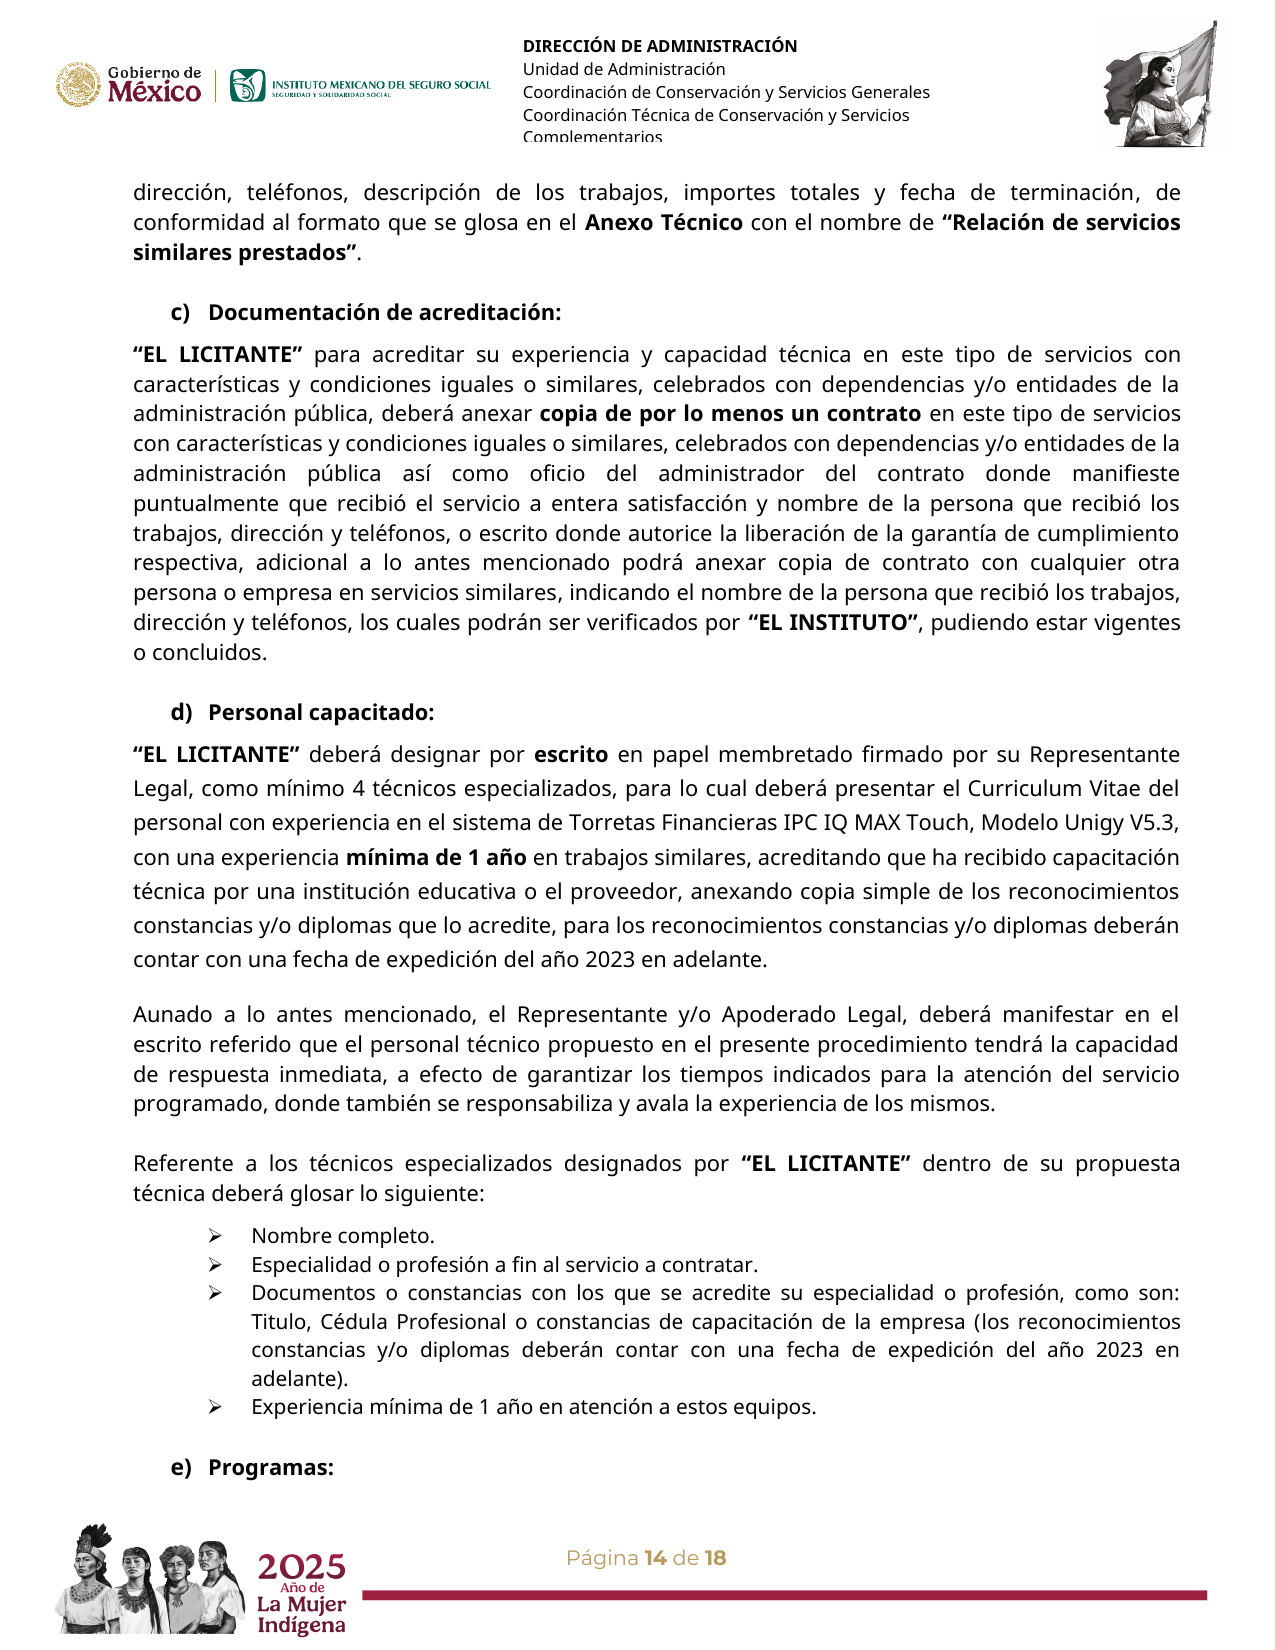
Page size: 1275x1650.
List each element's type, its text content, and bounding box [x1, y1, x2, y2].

list Documentación de acreditación: [170, 296, 1181, 327]
text Referente a los técnicos especializados designados por “EL LICITANTE” dentro de su propuesta técnica deberá glosar lo siguiente: [133, 1148, 1181, 1207]
picture [31, 1520, 1258, 1638]
list Programas: [170, 1451, 1181, 1482]
list Documentos o constancias con los que se acredite su especialidad o profesión, como son: Titulo, Cédula Profesional o constancias de capacitación de la empresa (los reconocimientos constancias y/o diplomas deberán contar con una fecha de expedición del año 2023 en adelante). [207, 1278, 1181, 1392]
list Especialidad o profesión a fin al servicio a contratar. [207, 1250, 1181, 1278]
text “EL LICITANTE” para acreditar su experiencia y capacidad técnica en este tipo de servicios con características y condiciones iguales o similares, celebrados con dependencias y/o entidades de la administración pública, deberá anexar copia de por lo menos un contrato en este tipo de servicios con características y condiciones iguales o similares, celebrados con dependencias y/o entidades de la administración pública así como oficio del administrador del contrato donde manifieste puntualmente que recibió el servicio a entera satisfacción y nombre de la persona que recibió los trabajos, dirección y teléfonos, o escrito donde autorice la liberación de la garantía de cumplimiento respectiva, adicional a lo antes mencionado podrá anexar copia de contrato con cualquier otra persona o empresa en servicios similares, indicando el nombre de la persona que recibió los trabajos, dirección y teléfonos, los cuales podrán ser verificados por “EL INSTITUTO”, pudiendo estar vigentes o concluidos. [133, 339, 1181, 667]
list Nombre completo. [207, 1222, 1181, 1250]
text “EL LICITANTE” deberá designar por escrito en papel membretado firmado por su Representante Legal, como mínimo 4 técnicos especializados, para lo cual deberá presentar el Curriculum Vitae del personal con experiencia en el sistema de Torretas Financieras IPC IQ MAX Touch, Modelo Unigy V5.3, con una experiencia mínima de 1 año en trabajos similares, acreditando que ha recibido capacitación técnica por una institución educativa o el proveedor, anexando copia simple de los reconocimientos constancias y/o diplomas que lo acredite, para los reconocimientos constancias y/o diplomas deberán contar con una fecha de expedición del año 2023 en adelante. [133, 739, 1181, 974]
picture [1098, 13, 1229, 154]
picture [52, 52, 497, 121]
list Personal capacitado: [170, 696, 1181, 728]
text Aunado a lo antes mencionado, el Representante y/o Apoderado Legal, deberá manifestar en el escrito referido que el personal técnico propuesto en el presente procedimiento tendrá la capacidad de respuesta inmediata, a efecto de garantizar los tiempos indicados para la atención del servicio programado, donde también se responsabiliza y avala la experiencia de los mismos. [133, 999, 1181, 1118]
list Experiencia mínima de 1 año en atención a estos equipos. [207, 1392, 1181, 1421]
